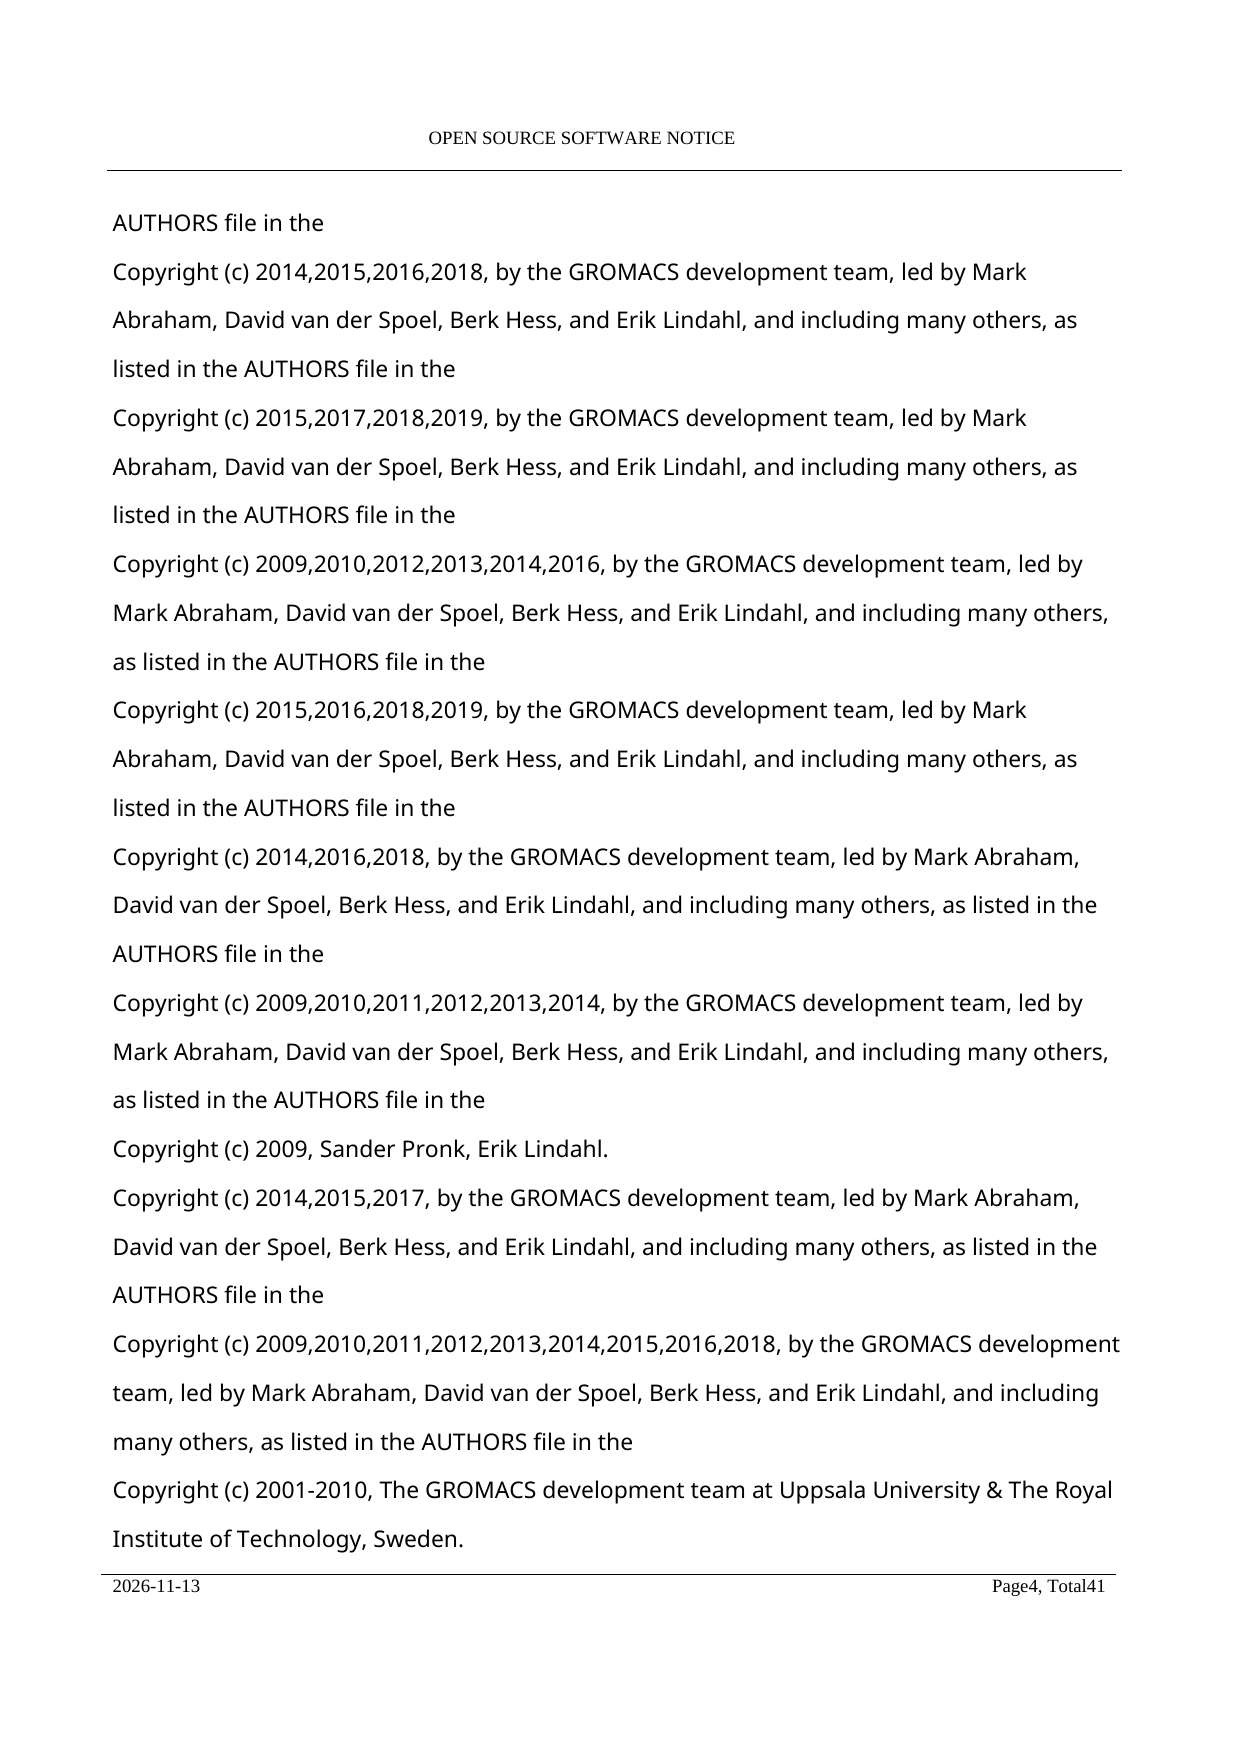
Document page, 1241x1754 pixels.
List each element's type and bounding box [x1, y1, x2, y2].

text [112, 206, 1128, 1555]
